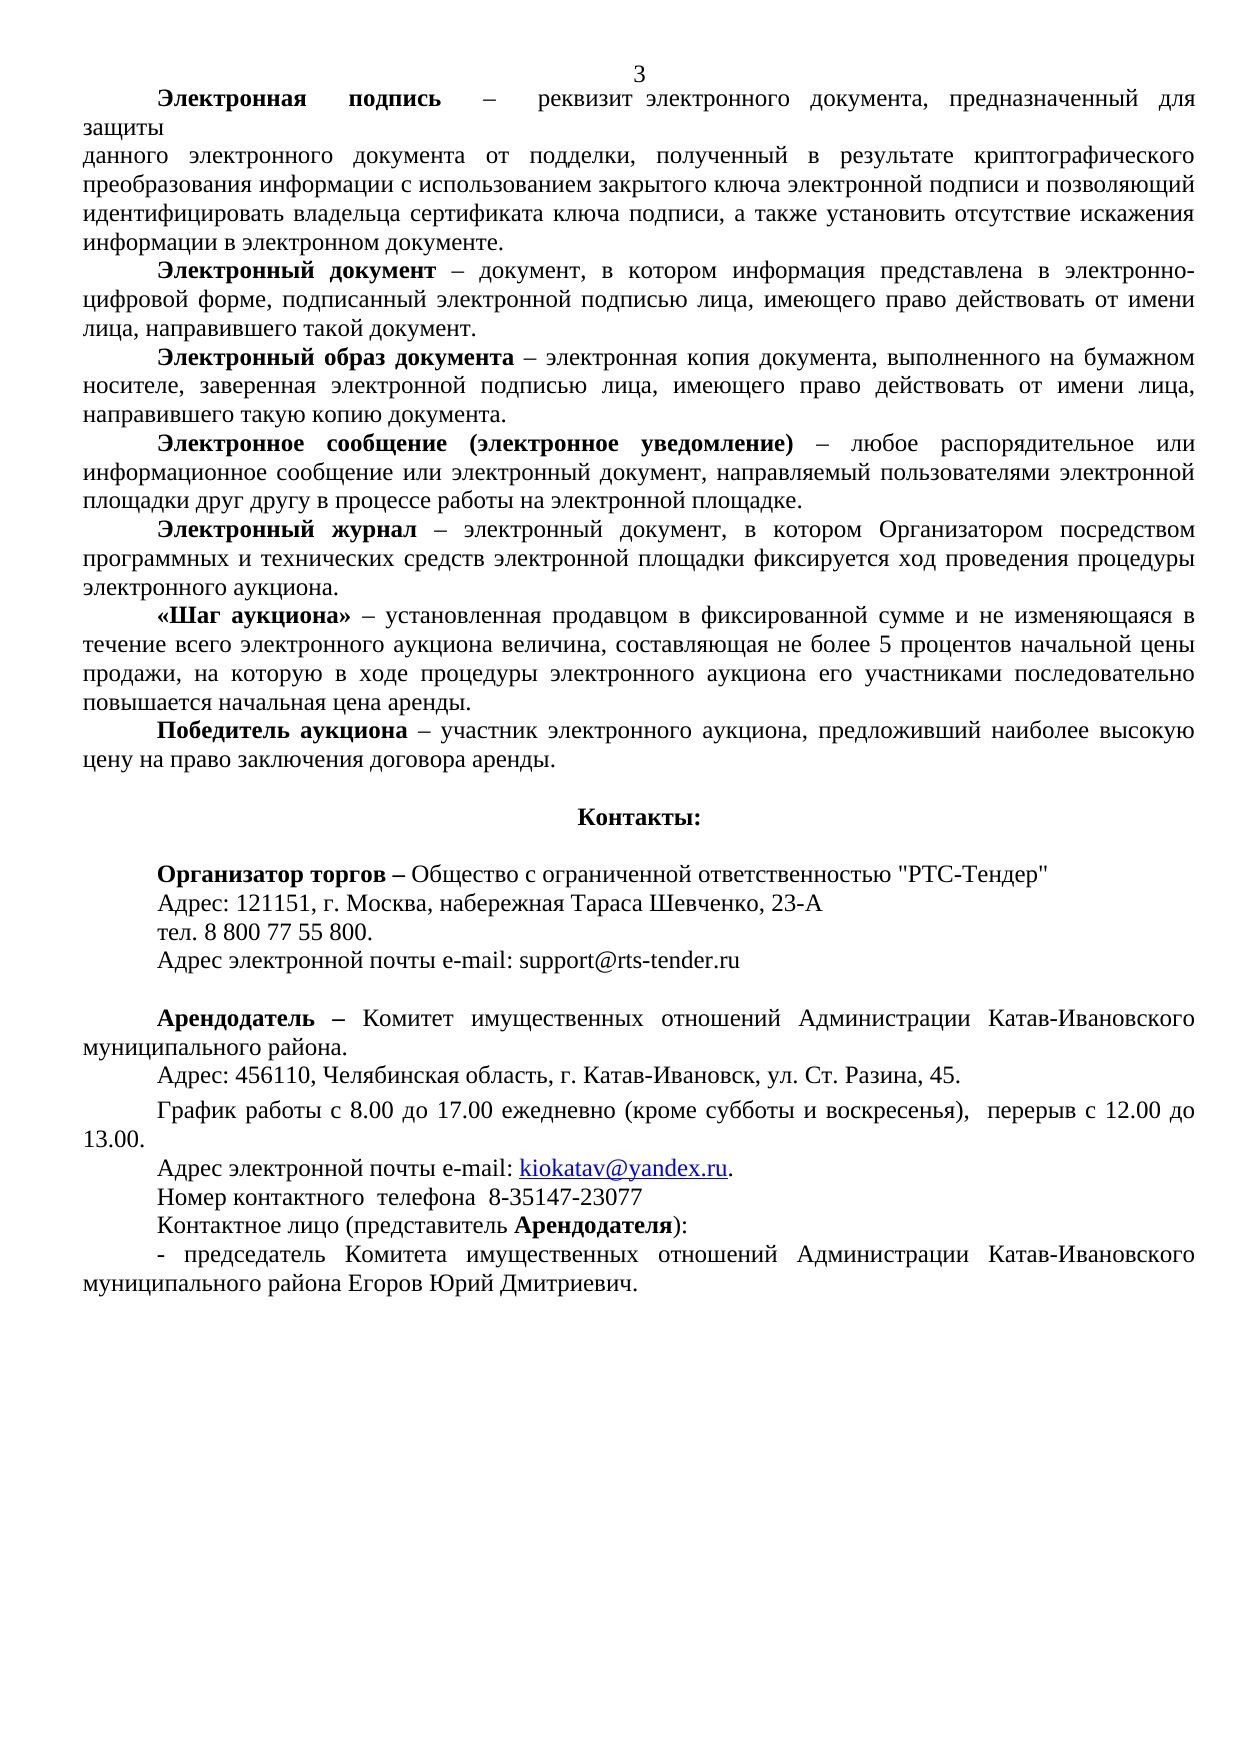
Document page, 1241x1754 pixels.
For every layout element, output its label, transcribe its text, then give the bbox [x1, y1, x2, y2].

text - председатель Комитета имущественных отношений Администрации Катав-Ивановского муниципального района Егоров Юрий Дмитриевич. [83, 1239, 1196, 1297]
text данного электронного документа от подделки, полученный в результате криптографического преобразования информации с использованием закрытого ключа электронной подписи и позволяющий идентифицировать владельца сертификата ключа подписи, а также установить отсутствие искажения информации в электронном документе. [83, 141, 1196, 256]
text Электронное сообщение (электронное уведомление) – любое распорядительное или информационное сообщение или электронный документ, направляемый пользователями электронной площадки друг другу в процессе работы на электронной площадке. [83, 428, 1196, 514]
text Контактное лицо (представитель Арендодателя): [83, 1211, 1196, 1239]
text Адрес: 121151, г. Москва, набережная Тараса Шевченко, 23-А [83, 888, 1196, 917]
text Электронный журнал – электронный документ, в котором Организатором посредством программных и технических средств электронной площадки фиксируется ход проведения процедуры электронного аукциона. [83, 514, 1196, 601]
text Электронная подпись – реквизит электронного документа, предназначенный для защиты [83, 83, 1196, 141]
text Электронный документ – документ, в котором информация представлена в электронно-цифровой форме, подписанный электронной подписью лица, имеющего право действовать от имени лица, направившего такой документ. [83, 256, 1196, 342]
text тел. 8 800 77 55 800. [83, 917, 1196, 946]
text Электронный образ документа – электронная копия документа, выполненного на бумажном носителе, заверенная электронной подписью лица, имеющего право действовать от имени лица, направившего такую копию документа. [83, 342, 1196, 428]
text Арендодатель – Комитет имущественных отношений Администрации Катав-Ивановского муниципального района. [83, 1003, 1196, 1061]
text Адрес: 456110, Челябинская область, г. Катав-Ивановск, ул. Ст. Разина, 45. [83, 1061, 1196, 1089]
text Победитель аукциона – участник электронного аукциона, предложивший наиболее высокую цену на право заключения договора аренды. [83, 716, 1196, 773]
text Номер контактного телефона 8-35147-23077 [83, 1182, 1196, 1211]
text Адрес электронной почты е-mail: support@rts-tender.ru [156, 946, 1196, 974]
text Контакты: [83, 802, 1196, 831]
text «Шаг аукциона» – установленная продавцом в фиксированной сумме и не изменяющаяся в течение всего электронного аукциона величина, составляющая не более 5 процентов начальной цены продажи, на которую в ходе процедуры электронного аукциона его участниками последовательно повышается начальная цена аренды. [83, 601, 1196, 716]
text Организатор торгов – Общество с ограниченной ответственностью "РТС-Тендер" [83, 859, 1196, 888]
text Адрес электронной почты е-mail: kiokatav@yandex.ru. [83, 1153, 1196, 1182]
text График работы с 8.00 до 17.00 ежедневно (кроме субботы и воскресенья), перерыв с 12.00 до 13.00. [83, 1096, 1196, 1153]
